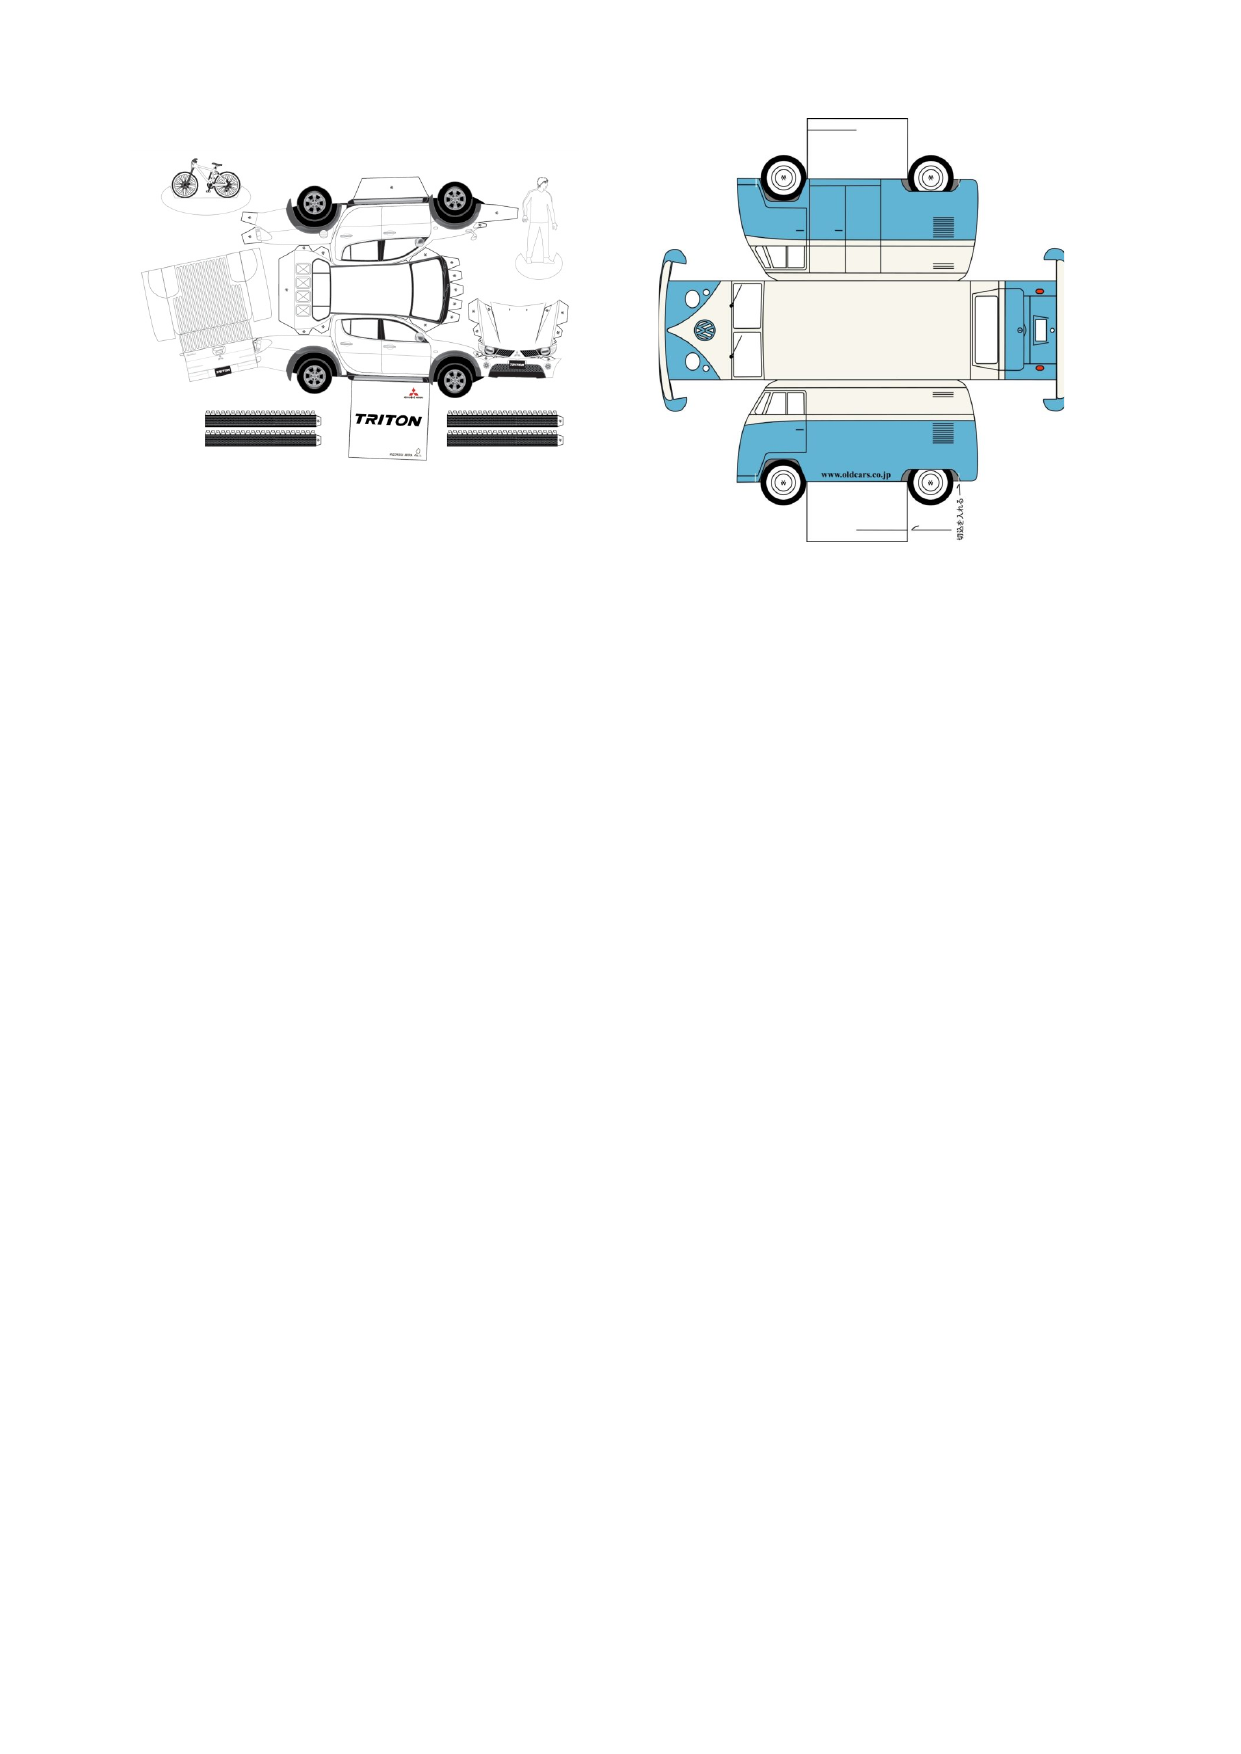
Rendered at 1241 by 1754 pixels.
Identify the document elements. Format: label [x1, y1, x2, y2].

picture [657, 118, 1064, 540]
picture [128, 148, 579, 467]
